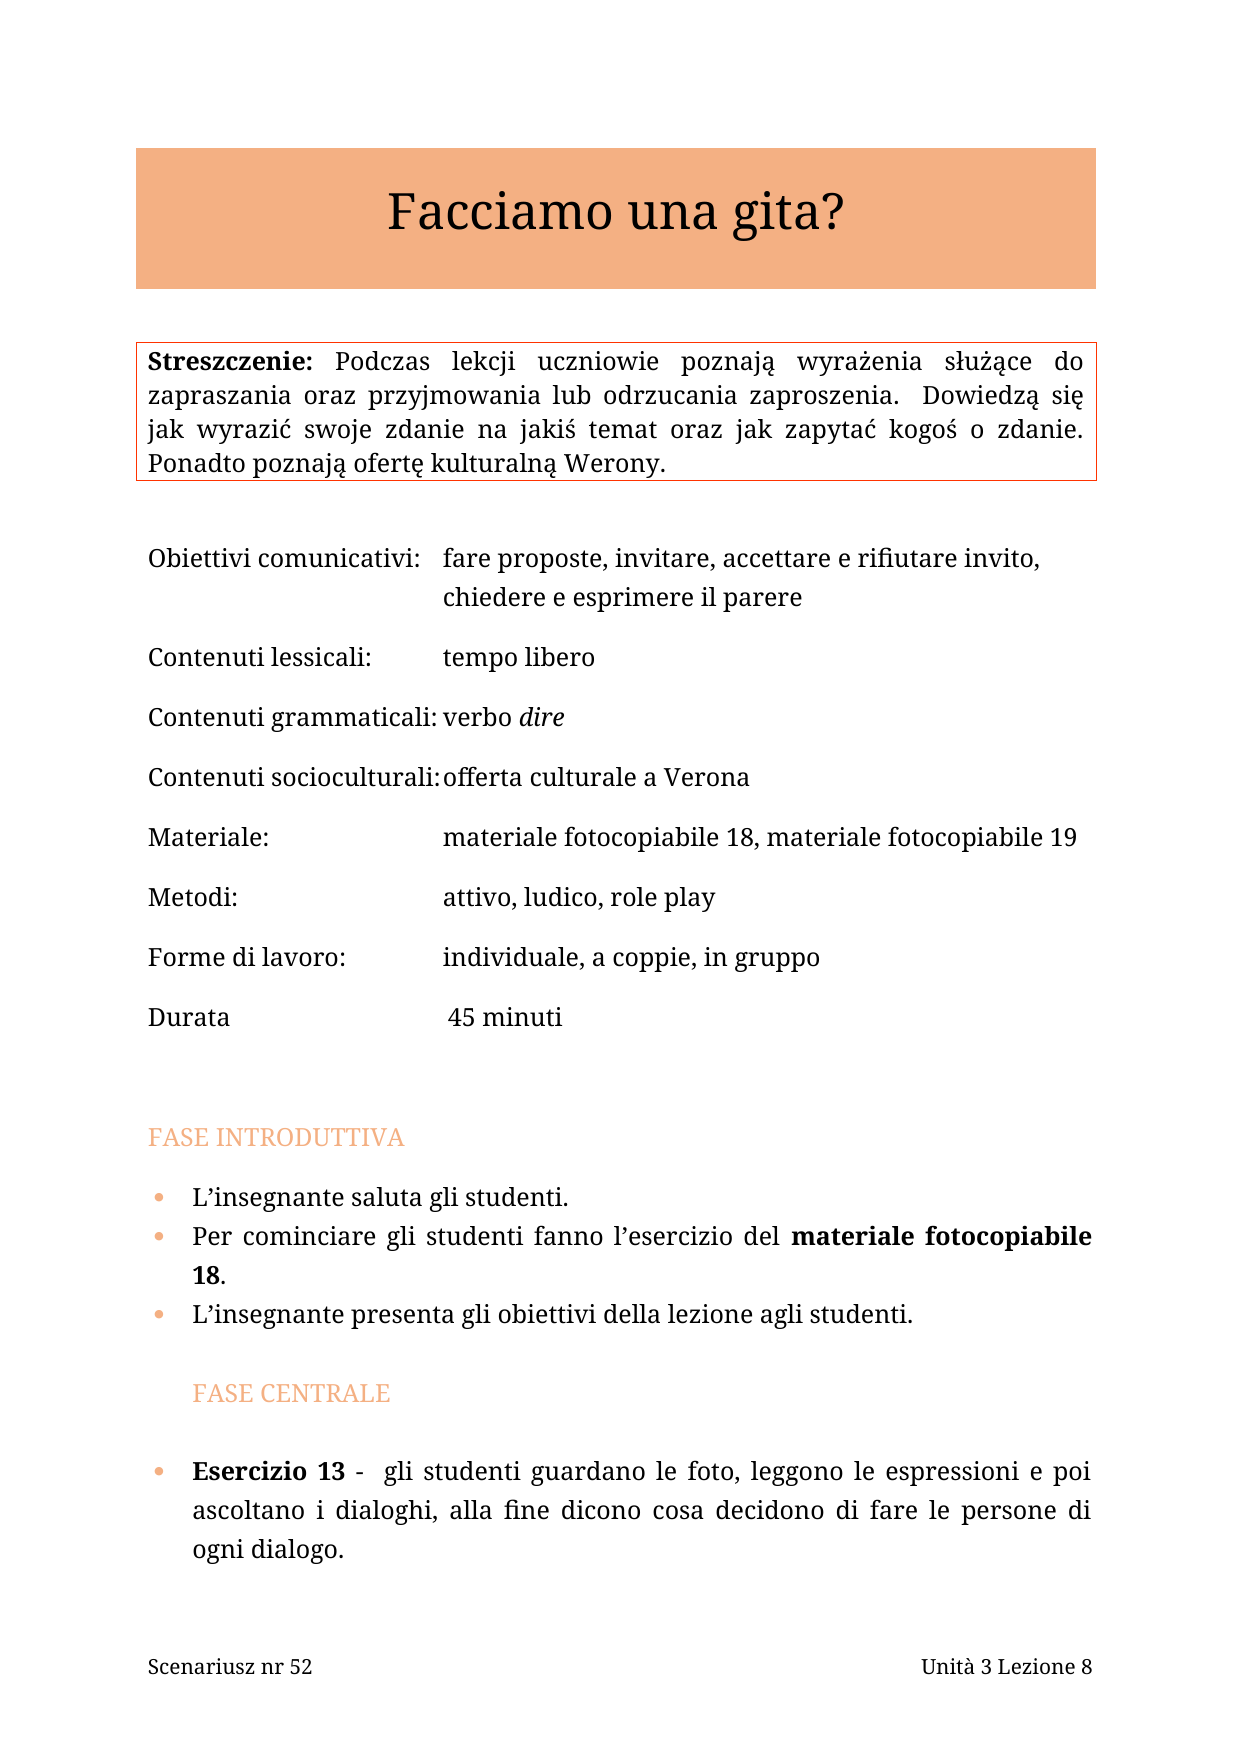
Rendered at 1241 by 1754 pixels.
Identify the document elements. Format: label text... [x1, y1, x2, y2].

text FASE INTRODUTTIVA [148, 1120, 1093, 1154]
text FASE CENTRALE [192, 1376, 1093, 1409]
text Obiettivi comunicativi: fare proposte, invitare, accettare e rifiutare invito, chiedere e esprimere il parere [148, 541, 1093, 614]
text Contenuti socioculturali: offerta culturale a Verona [148, 760, 1093, 794]
text Contenuti grammaticali: verbo dire [148, 700, 1093, 734]
table_header Facciamo una gita? [136, 148, 1096, 289]
list Per cominciare gli studenti fanno l’esercizio del materiale fotocopiabile 18. [154, 1219, 1093, 1292]
list L’insegnante saluta gli studenti. [154, 1180, 1093, 1214]
text Forme di lavoro: individuale, a coppie, in gruppo [148, 940, 1093, 974]
text Metodi: attivo, ludico, role play [148, 880, 1093, 914]
text Contenuti lessicali: tempo libero [148, 640, 1093, 674]
text Durata 45 minuti [148, 1000, 1093, 1034]
text Materiale: materiale fotocopiabile 18, materiale fotocopiabile 19 [148, 820, 1093, 854]
list Esercizio 13 - gli studenti guardano le foto, leggono le espressioni e poi ascoltano i dialoghi, alla fine dicono cosa decidono di fare le persone di ogni dialogo. [154, 1454, 1093, 1566]
list L’insegnante presenta gli obiettivi della lezione agli studenti. [154, 1297, 1093, 1331]
table_header Streszczenie: Podczas lekcji uczniowie poznają wyrażenia służące do zapraszania oraz przyjmowania lub odrzucania zaproszenia. Dowiedzą się jak wyrazić swoje zdanie na jakiś temat oraz jak zapytać kogoś o zdanie. Ponadto poznają ofertę kulturalną Werony. [137, 343, 1096, 479]
